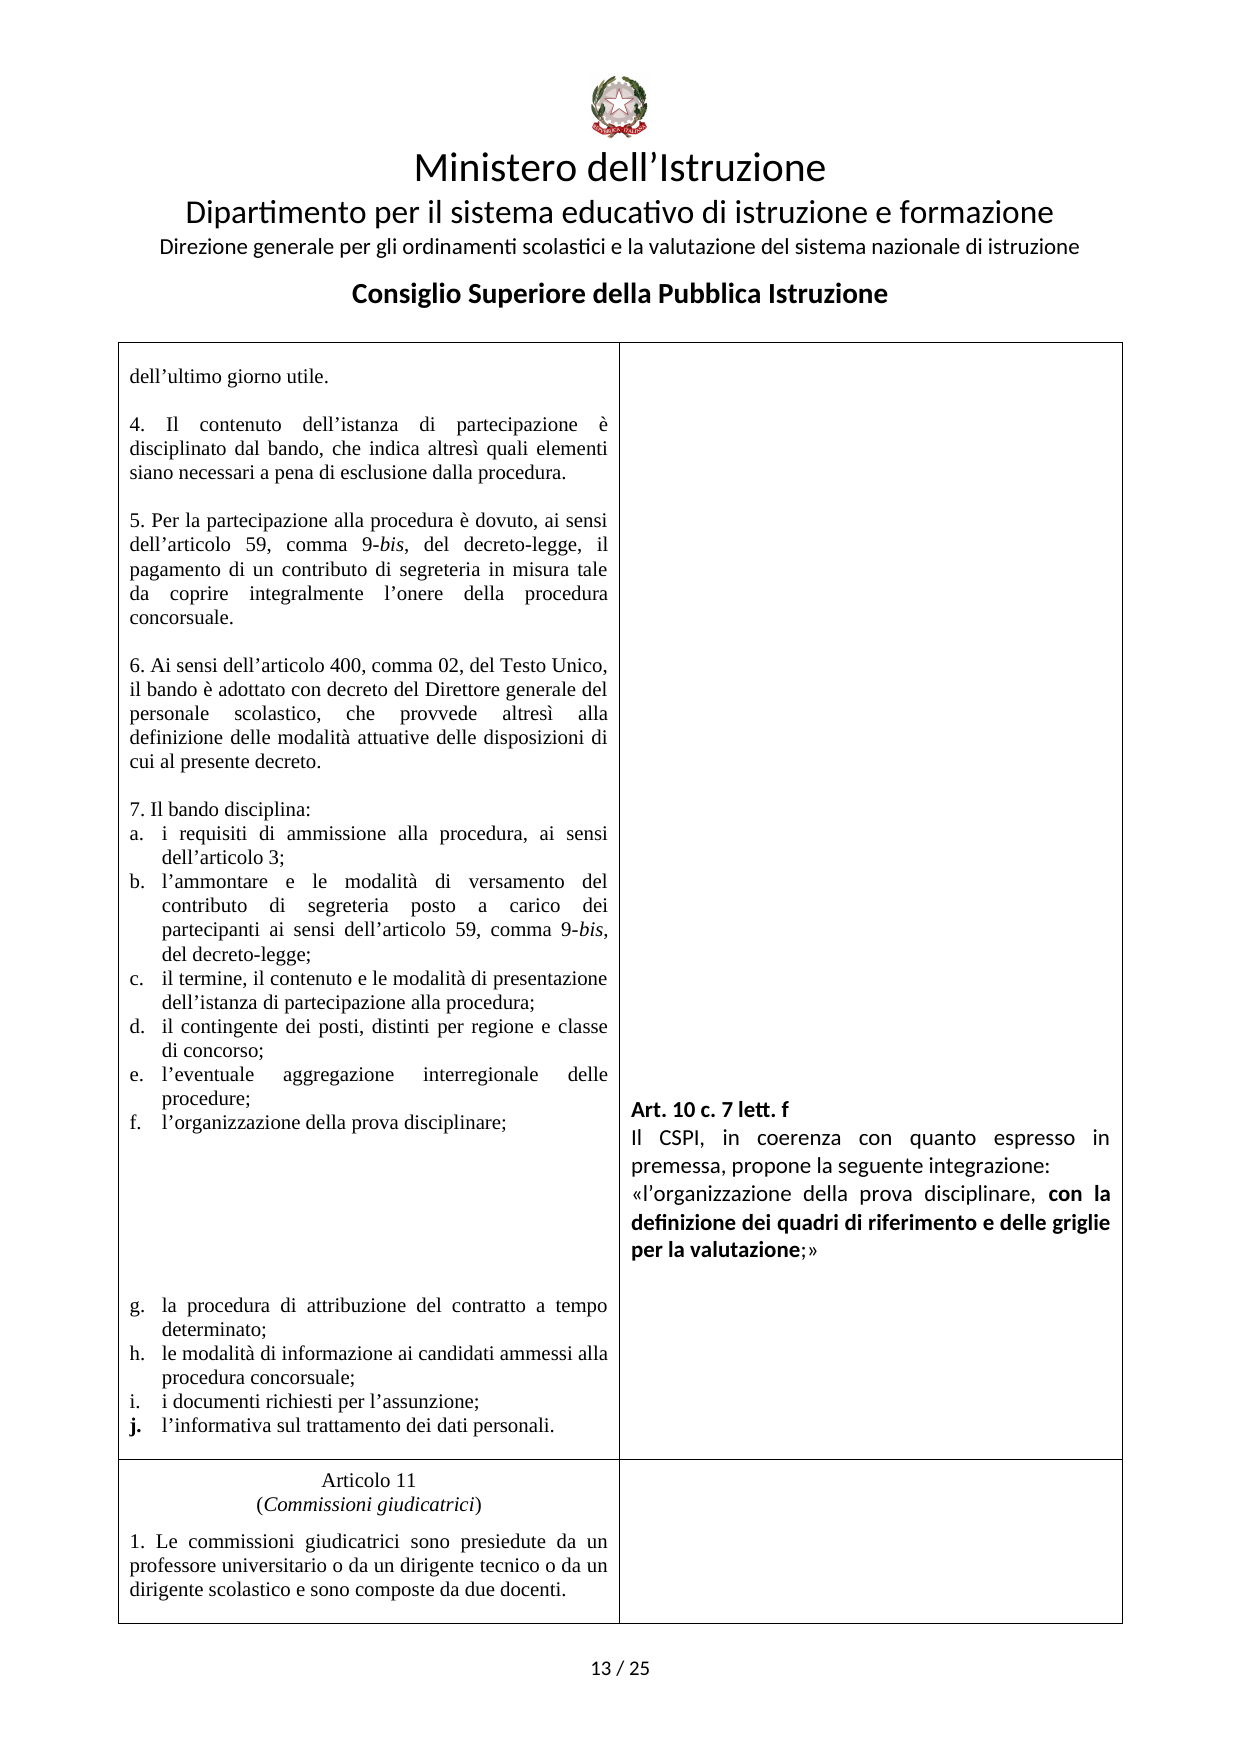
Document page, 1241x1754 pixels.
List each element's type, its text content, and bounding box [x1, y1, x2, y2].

picture [589, 73, 651, 141]
table_cell [620, 1460, 1122, 1622]
